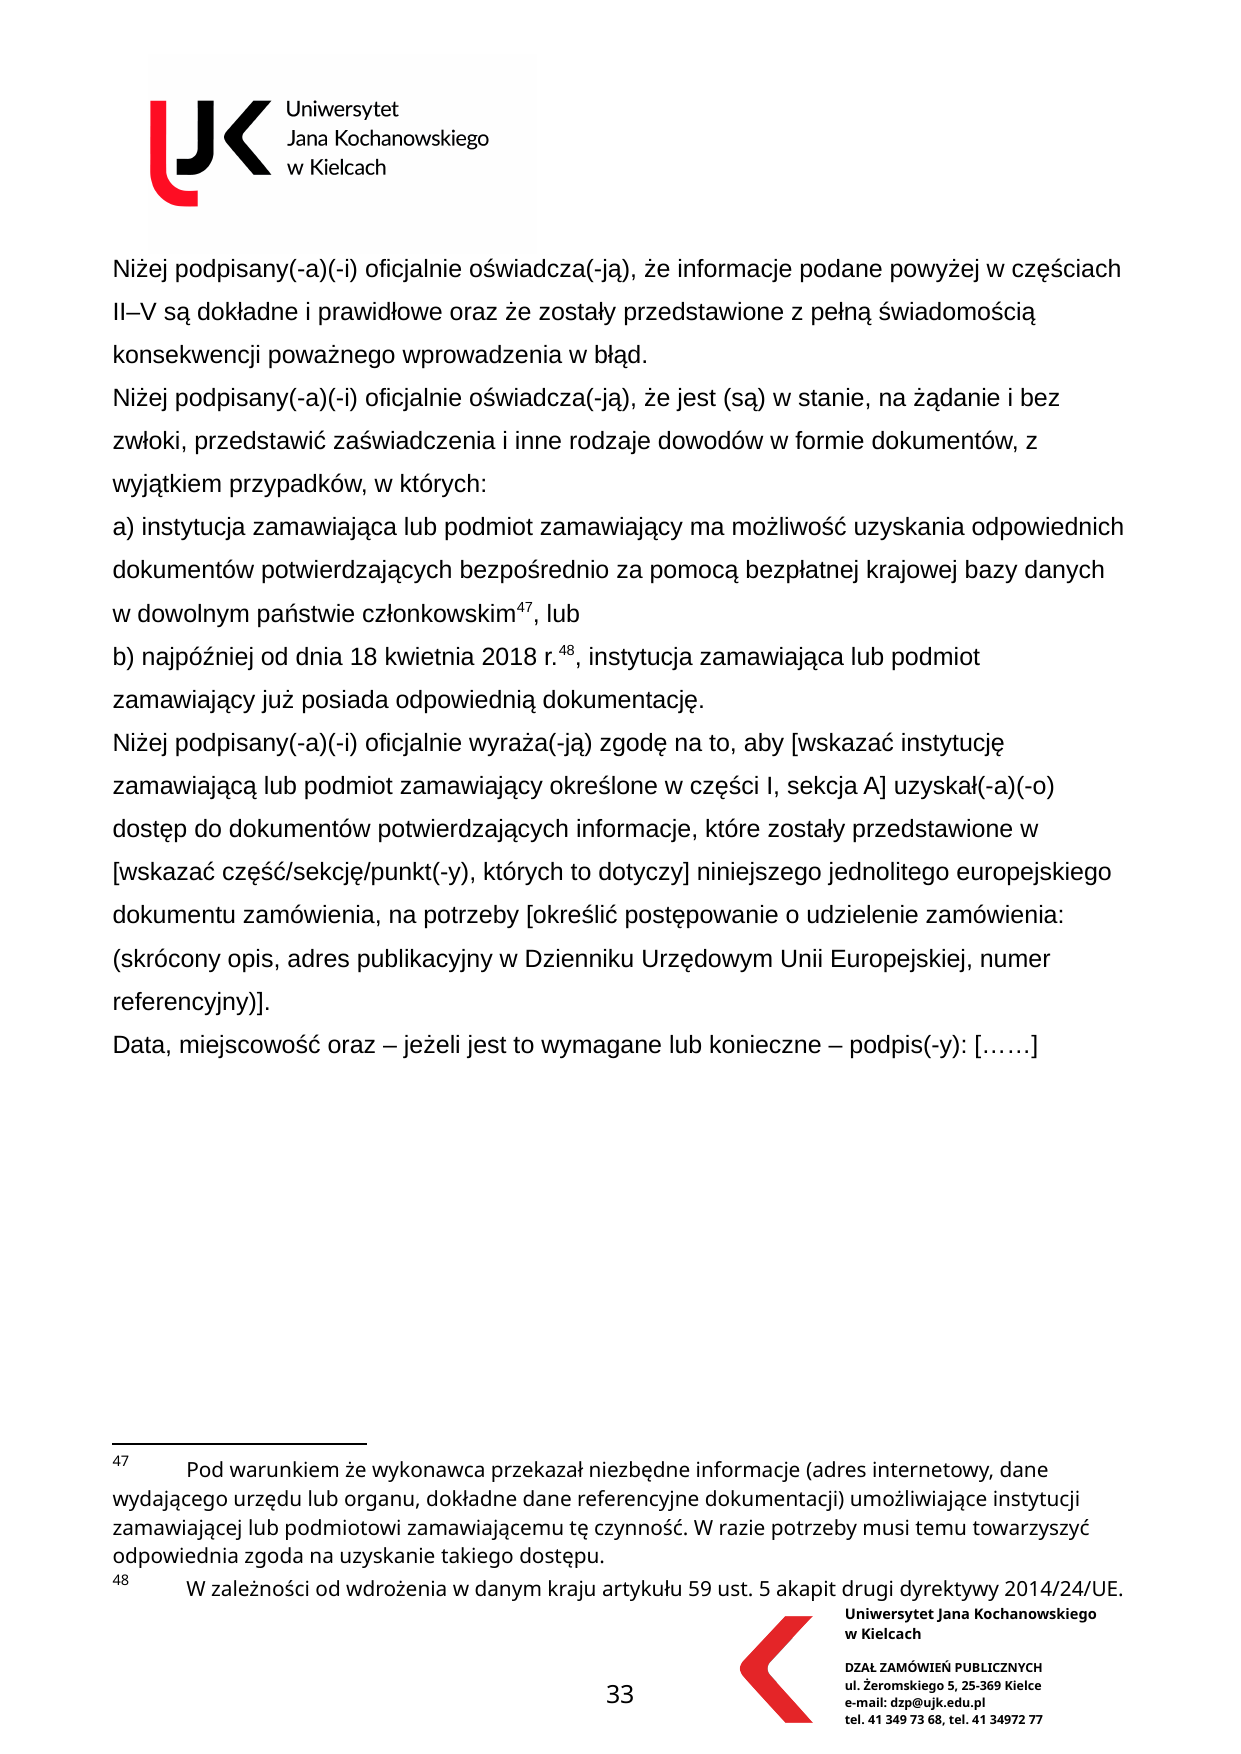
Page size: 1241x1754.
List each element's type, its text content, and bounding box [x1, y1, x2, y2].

text Niżej podpisany(-a)(-i) oficjalnie oświadcza(-ją), że jest (są) w stanie, na żądanie i bez zwłoki, przedstawić zaświadczenia i inne rodzaje dowodów w formie dokumentów, z wyjątkiem przypadków, w których: [112, 383, 1128, 498]
text b) najpóźniej od dnia 18 kwietnia 2018 r., instytucja zamawiająca lub podmiot zamawiający już posiada odpowiednią dokumentację. [112, 642, 1128, 714]
text Niżej podpisany(-a)(-i) oficjalnie oświadcza(-ją), że informacje podane powyżej w częściach II–V są dokładne i prawidłowe oraz że zostały przedstawione z pełną świadomością konsekwencji poważnego wprowadzenia w błąd. [112, 254, 1128, 369]
picture [147, 54, 537, 254]
text Data, miejscowość oraz – jeżeli jest to wymagane lub konieczne – podpis(-y): [……] [112, 1030, 1128, 1059]
text a) instytucja zamawiająca lub podmiot zamawiający ma możliwość uzyskania odpowiednich dokumentów potwierdzających bezpośrednio za pomocą bezpłatnej krajowej bazy danych w dowolnym państwie członkowskim, lub [112, 512, 1128, 627]
text Niżej podpisany(-a)(-i) oficjalnie wyraża(-ją) zgodę na to, aby [wskazać instytucję zamawiającą lub podmiot zamawiający określone w części I, sekcja A] uzyskał(-a)(-o) dostęp do dokumentów potwierdzających informacje, które zostały przedstawione w [wskazać część/sekcję/punkt(-y), których to dotyczy] niniejszego jednolitego europejskiego dokumentu zamówienia, na potrzeby [określić postępowanie o udzielenie zamówienia: (skrócony opis, adres publikacyjny w Dzienniku Urzędowym Unii Europejskiej, numer referencyjny)]. [112, 728, 1128, 1016]
picture [723, 1595, 830, 1745]
